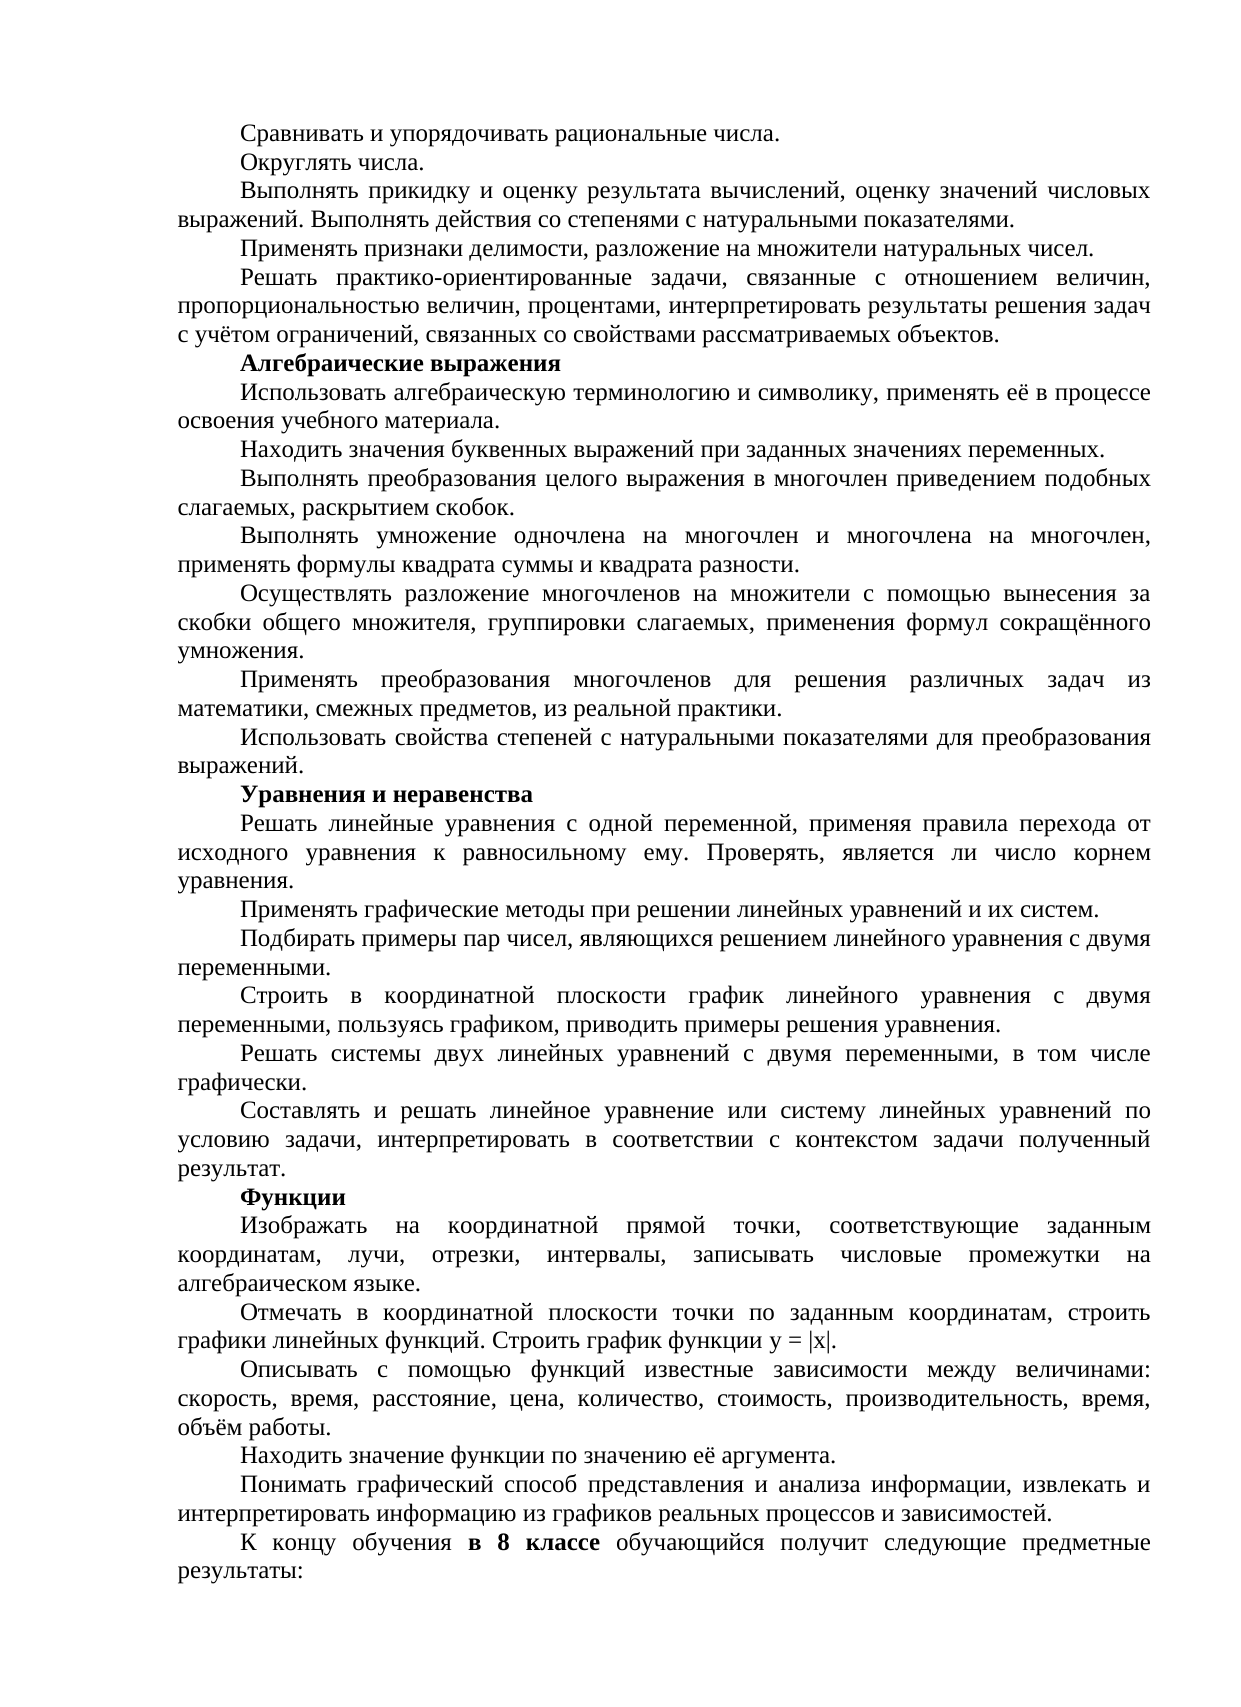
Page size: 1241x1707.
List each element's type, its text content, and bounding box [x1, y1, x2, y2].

text Решать практико-ориентированные задачи, связанные с отношением величин, пропорциональностью величин, процентами, интерпретировать результаты решения задач с учётом ограничений, связанных со свойствами рассматриваемых объектов. [177, 262, 1152, 348]
text Применять преобразования многочленов для решения различных задач из математики, смежных предметов, из реальной практики. [177, 664, 1152, 722]
text Функции [177, 1182, 1152, 1211]
text Алгебраические выражения [177, 348, 1152, 377]
text Использовать алгебраическую терминологию и символику, применять её в процессе освоения учебного материала. [177, 377, 1152, 434]
text Выполнять умножение одночлена на многочлен и многочлена на многочлен, применять формулы квадрата суммы и квадрата разности. [177, 521, 1152, 578]
text Изображать на координатной прямой точки, соответствующие заданным координатам, лучи, отрезки, интервалы, записывать числовые промежутки на алгебраическом языке. [177, 1211, 1152, 1297]
text Подбирать примеры пар чисел, являющихся решением линейного уравнения с двумя переменными. [177, 923, 1152, 981]
text Понимать графический способ представления и анализа информации, извлекать и интерпретировать информацию из графиков реальных процессов и зависимостей. [177, 1469, 1152, 1527]
text Применять признаки делимости, разложение на множители натуральных чисел. [177, 233, 1152, 262]
text Строить в координатной плоскости график линейного уравнения с двумя переменными, пользуясь графиком, приводить примеры решения уравнения. [177, 981, 1152, 1038]
text Составлять и решать линейное уравнение или систему линейных уравнений по условию задачи, интерпретировать в соответствии с контекстом задачи полученный результат. [177, 1096, 1152, 1182]
text Осуществлять разложение многочленов на множители с помощью вынесения за скобки общего множителя, группировки слагаемых, применения формул сокращённого умножения. [177, 578, 1152, 664]
text Решать системы двух линейных уравнений с двумя переменными, в том числе графически. [177, 1038, 1152, 1096]
text Уравнения и неравенства [177, 779, 1152, 808]
text Отмечать в координатной плоскости точки по заданным координатам, строить графики линейных функций. Строить график функции y = |х|. [177, 1297, 1152, 1354]
text Находить значения буквенных выражений при заданных значениях переменных. [177, 434, 1152, 463]
text Выполнять прикидку и оценку результата вычислений, оценку значений числовых выражений. Выполнять действия со степенями с натуральными показателями. [177, 176, 1152, 233]
text Сравнивать и упорядочивать рациональные числа. [177, 118, 1152, 147]
text Находить значение функции по значению её аргумента. [177, 1441, 1152, 1469]
text Выполнять преобразования целого выражения в многочлен приведением подобных слагаемых, раскрытием скобок. [177, 463, 1152, 521]
text Использовать свойства степеней с натуральными показателями для преобразования выражений. [177, 722, 1152, 779]
text Решать линейные уравнения с одной переменной, применяя правила перехода от исходного уравнения к равносильному ему. Проверять, является ли число корнем уравнения. [177, 808, 1152, 894]
text Описывать с помощью функций известные зависимости между величинами: скорость, время, расстояние, цена, количество, стоимость, производительность, время, объём работы. [177, 1354, 1152, 1441]
text К концу обучения в 8 классе обучающийся получит следующие предметные результаты: [177, 1527, 1152, 1584]
text Округлять числа. [177, 147, 1152, 176]
text Применять графические методы при решении линейных уравнений и их систем. [177, 894, 1152, 923]
